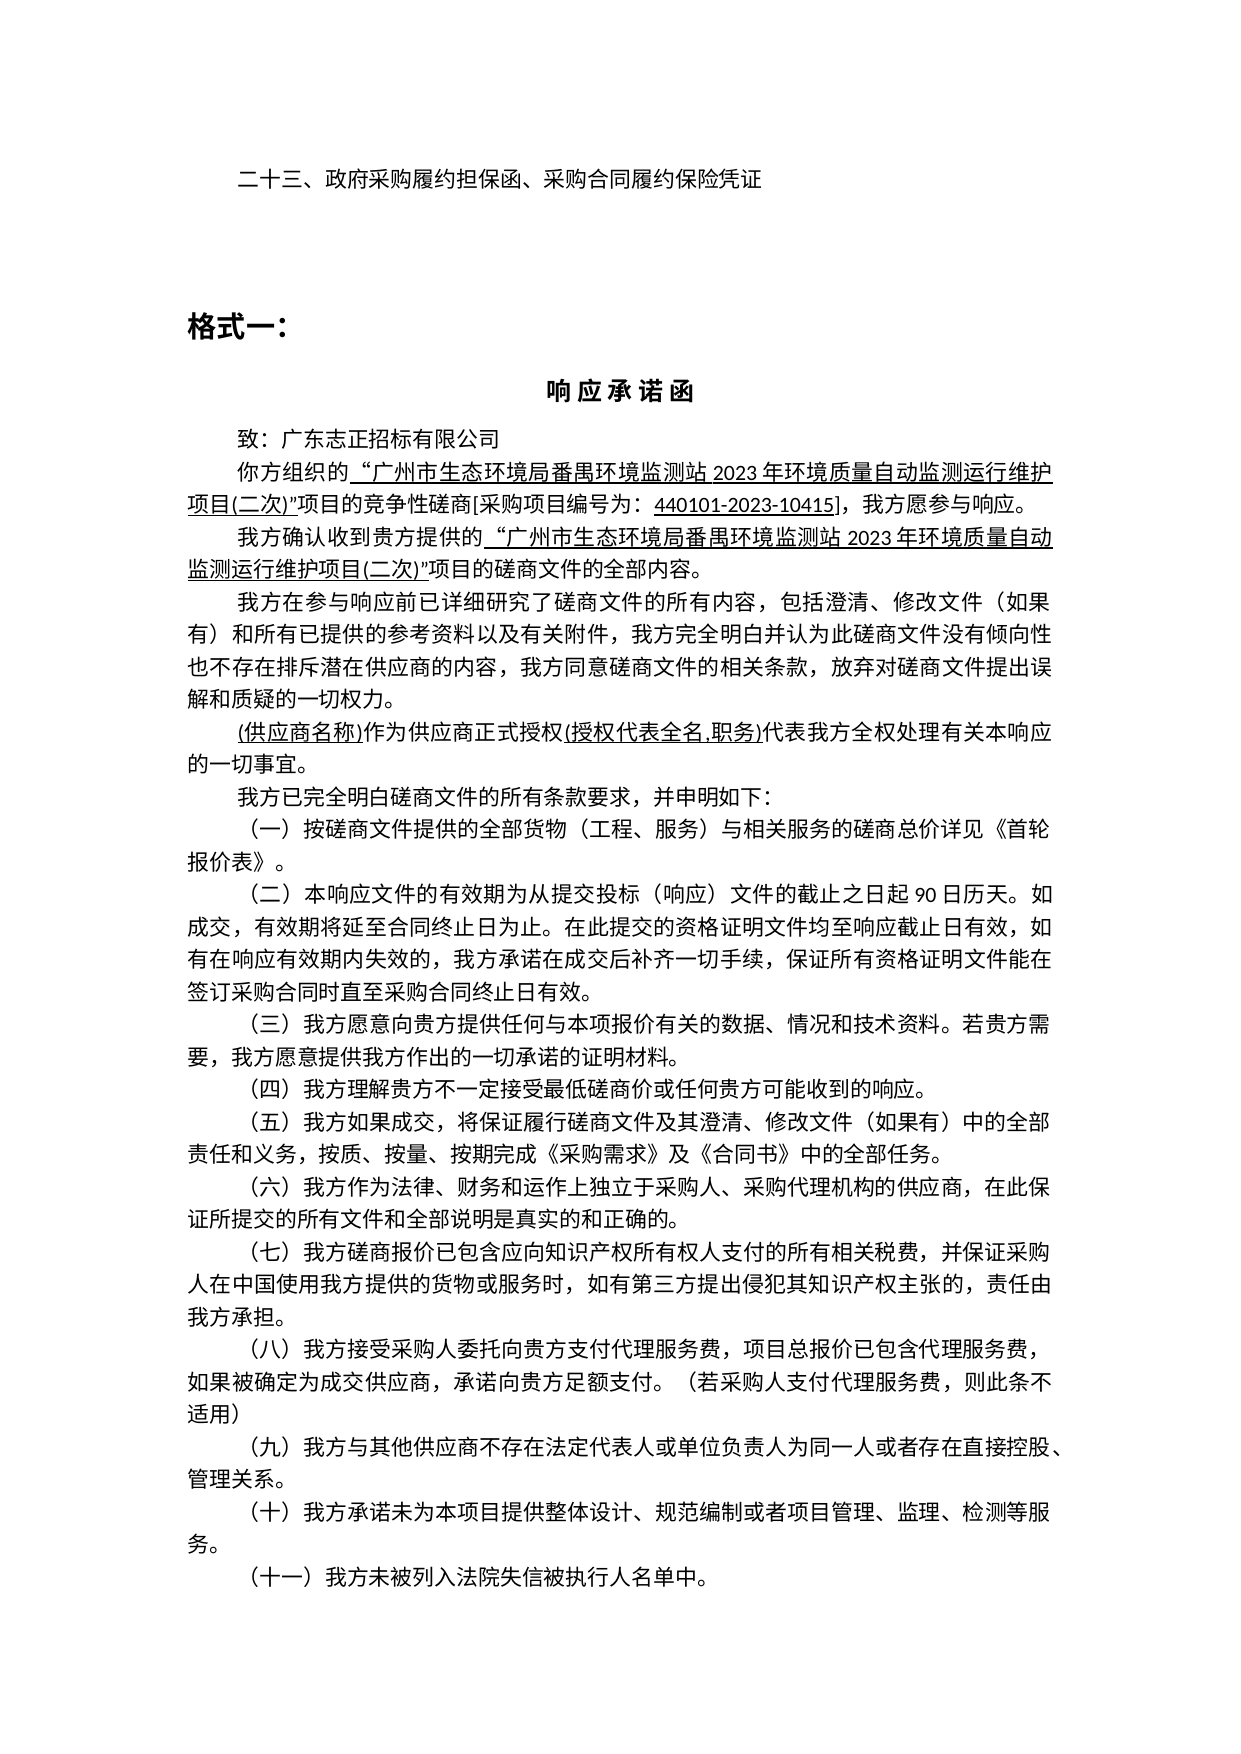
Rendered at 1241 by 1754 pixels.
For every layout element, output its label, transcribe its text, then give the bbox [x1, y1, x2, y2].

text 格式一： [187, 292, 1053, 357]
text （九）我方与其他供应商不存在法定代表人或单位负责人为同一人或者存在直接控股、管理关系。 [187, 1429, 1053, 1494]
text （八）我方接受采购人委托向贵方支付代理服务费，项目总报价已包含代理服务费，如果被确定为成交供应商，承诺向贵方足额支付。（若采购人支付代理服务费，则此条不适用） [187, 1332, 1053, 1429]
text 我方确认收到贵方提供的“广州市生态环境局番禺环境监测站2023年环境质量自动监测运行维护项目(二次)”项目的磋商文件的全部内容。 [187, 519, 1053, 584]
text （五）我方如果成交，将保证履行磋商文件及其澄清、修改文件（如果有）中的全部责任和义务，按质、按量、按期完成《采购需求》及《合同书》中的全部任务。 [187, 1104, 1053, 1169]
text （一）按磋商文件提供的全部货物（工程、服务）与相关服务的磋商总价详见《首轮报价表》。 [187, 812, 1053, 877]
text 二十三、政府采购履约担保函、采购合同履约保险凭证 [187, 162, 1053, 194]
text （四）我方理解贵方不一定接受最低磋商价或任何贵方可能收到的响应。 [187, 1072, 1053, 1104]
text （七）我方磋商报价已包含应向知识产权所有权人支付的所有相关税费，并保证采购人在中国使用我方提供的货物或服务时，如有第三方提出侵犯其知识产权主张的，责任由我方承担。 [187, 1234, 1053, 1332]
text (供应商名称)作为供应商正式授权(授权代表全名,职务)代表我方全权处理有关本响应的一切事宜。 [187, 714, 1053, 779]
text 你方组织的“广州市生态环境局番禺环境监测站2023年环境质量自动监测运行维护项目(二次)”项目的竞争性磋商[采购项目编号为：440101-2023-10415]，我方愿参与响应。 [187, 454, 1053, 519]
text （十）我方承诺未为本项目提供整体设计、规范编制或者项目管理、监理、检测等服务。 [187, 1494, 1053, 1559]
text 致：广东志正招标有限公司 [187, 422, 1053, 454]
text 我方在参与响应前已详细研究了磋商文件的所有内容，包括澄清、修改文件（如果有）和所有已提供的参考资料以及有关附件，我方完全明白并认为此磋商文件没有倾向性，也不存在排斥潜在供应商的内容，我方同意磋商文件的相关条款，放弃对磋商文件提出误解和质疑的一切权力。 [187, 584, 1053, 714]
text （二）本响应文件的有效期为从提交投标（响应）文件的截止之日起90日历天。如成交，有效期将延至合同终止日为止。在此提交的资格证明文件均至响应截止日有效，如有在响应有效期内失效的，我方承诺在成交后补齐一切手续，保证所有资格证明文件能在签订采购合同时直至采购合同终止日有效。 [187, 877, 1053, 1007]
text （六）我方作为法律、财务和运作上独立于采购人、采购代理机构的供应商，在此保证所提交的所有文件和全部说明是真实的和正确的。 [187, 1169, 1053, 1234]
text （三）我方愿意向贵方提供任何与本项报价有关的数据、情况和技术资料。若贵方需要，我方愿意提供我方作出的一切承诺的证明材料。 [187, 1007, 1053, 1072]
text （十一）我方未被列入法院失信被执行人名单中。 [187, 1559, 1053, 1592]
text 我方已完全明白磋商文件的所有条款要求，并申明如下： [187, 779, 1053, 812]
text 响 应 承 诺 函 [187, 357, 1053, 422]
